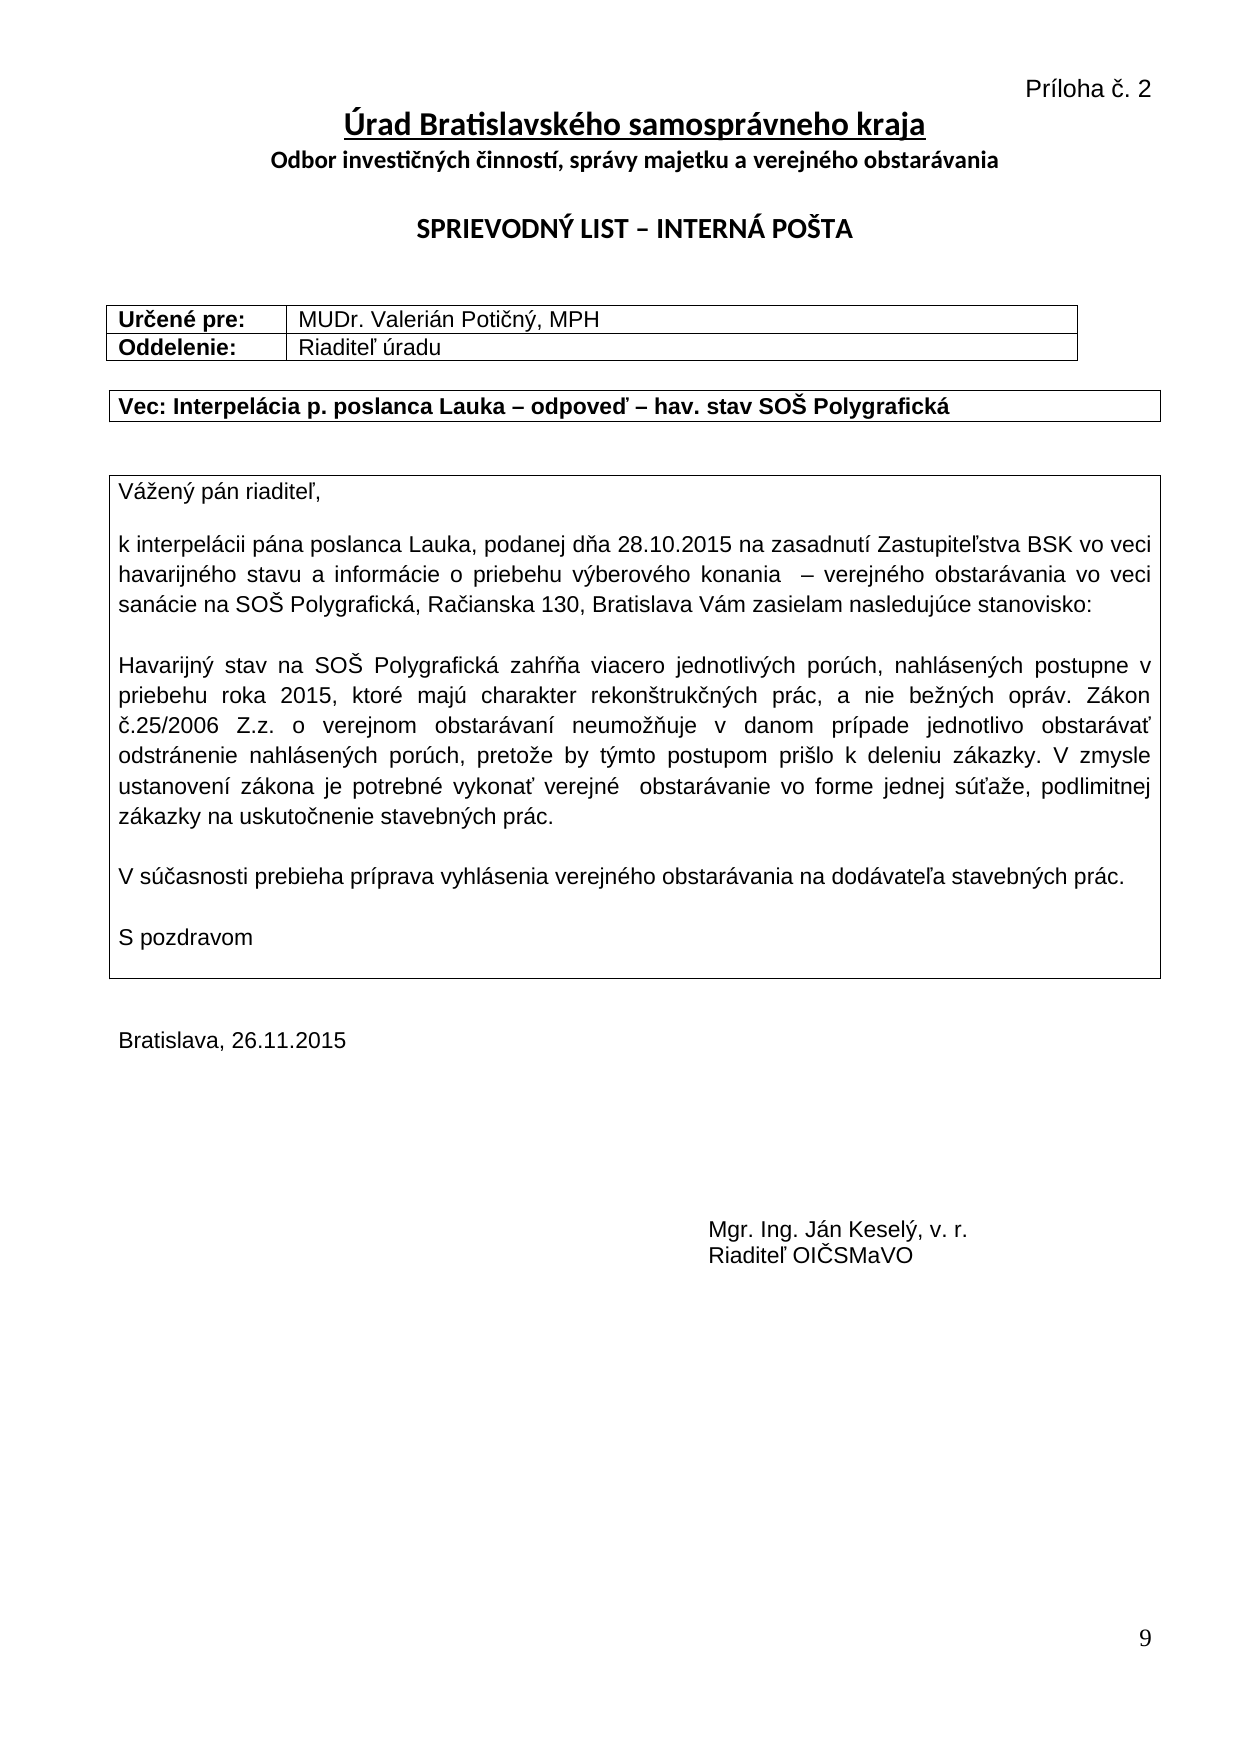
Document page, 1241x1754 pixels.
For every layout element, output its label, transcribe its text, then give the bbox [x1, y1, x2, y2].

text k interpelácii pána poslanca Lauka, podanej dňa 28.10.2015 na zasadnutí Zastupiteľstva BSK vo veci havarijného stavu a informácie o priebehu výberového konania – verejného obstarávania vo veci sanácie na SOŠ Polygrafická, Račianska 130, Bratislava Vám zasielam nasledujúce stanovisko: [118, 531, 1152, 618]
table_header Určené pre: [107, 306, 286, 333]
text S pozdravom [110, 921, 1160, 950]
table_cell Oddelenie: [107, 334, 286, 360]
table_header MUDr. Valerián Potičný, MPH [287, 306, 1077, 333]
text Vážený pán riaditeľ, [110, 476, 1160, 504]
table_cell Riaditeľ úradu [287, 334, 1077, 360]
text Odbor investičných činností, správy majetku a verejného obstarávania [118, 144, 1152, 175]
text Úrad Bratislavského samosprávneho kraja [118, 103, 1152, 144]
text SPRIEVODNÝ LIST – INTERNÁ POŠTA [118, 210, 1152, 246]
text Vec: Interpelácia p. poslanca Lauka – odpoveď – hav. stav SOŠ Polygrafická [110, 391, 1160, 421]
text Bratislava, 26.11.2015 [118, 1027, 1152, 1054]
text Mgr. Ing. Ján Keselý, v. r. [118, 1216, 1152, 1242]
text Riaditeľ OIČSMaVO [634, 1242, 1152, 1268]
text V súčasnosti prebieha príprava vyhlásenia verejného obstarávania na dodávateľa stavebných prác. [110, 860, 1160, 889]
text Havarijný stav na SOŠ Polygrafická zahŕňa viacero jednotlivých porúch, nahlásených postupne v priebehu roka 2015, ktoré majú charakter rekonštrukčných prác, a nie bežných opráv. Zákon č.25/2006 Z.z. o verejnom obstarávaní neumožňuje v danom prípade jednotlivo obstarávať odstránenie nahlásených porúch, pretože by týmto postupom prišlo k deleniu zákazky. V zmysle ustanovení zákona je potrebné vykonať verejné obstarávanie vo forme jednej súťaže, podlimitnej zákazky na uskutočnenie stavebných prác. [110, 649, 1160, 829]
